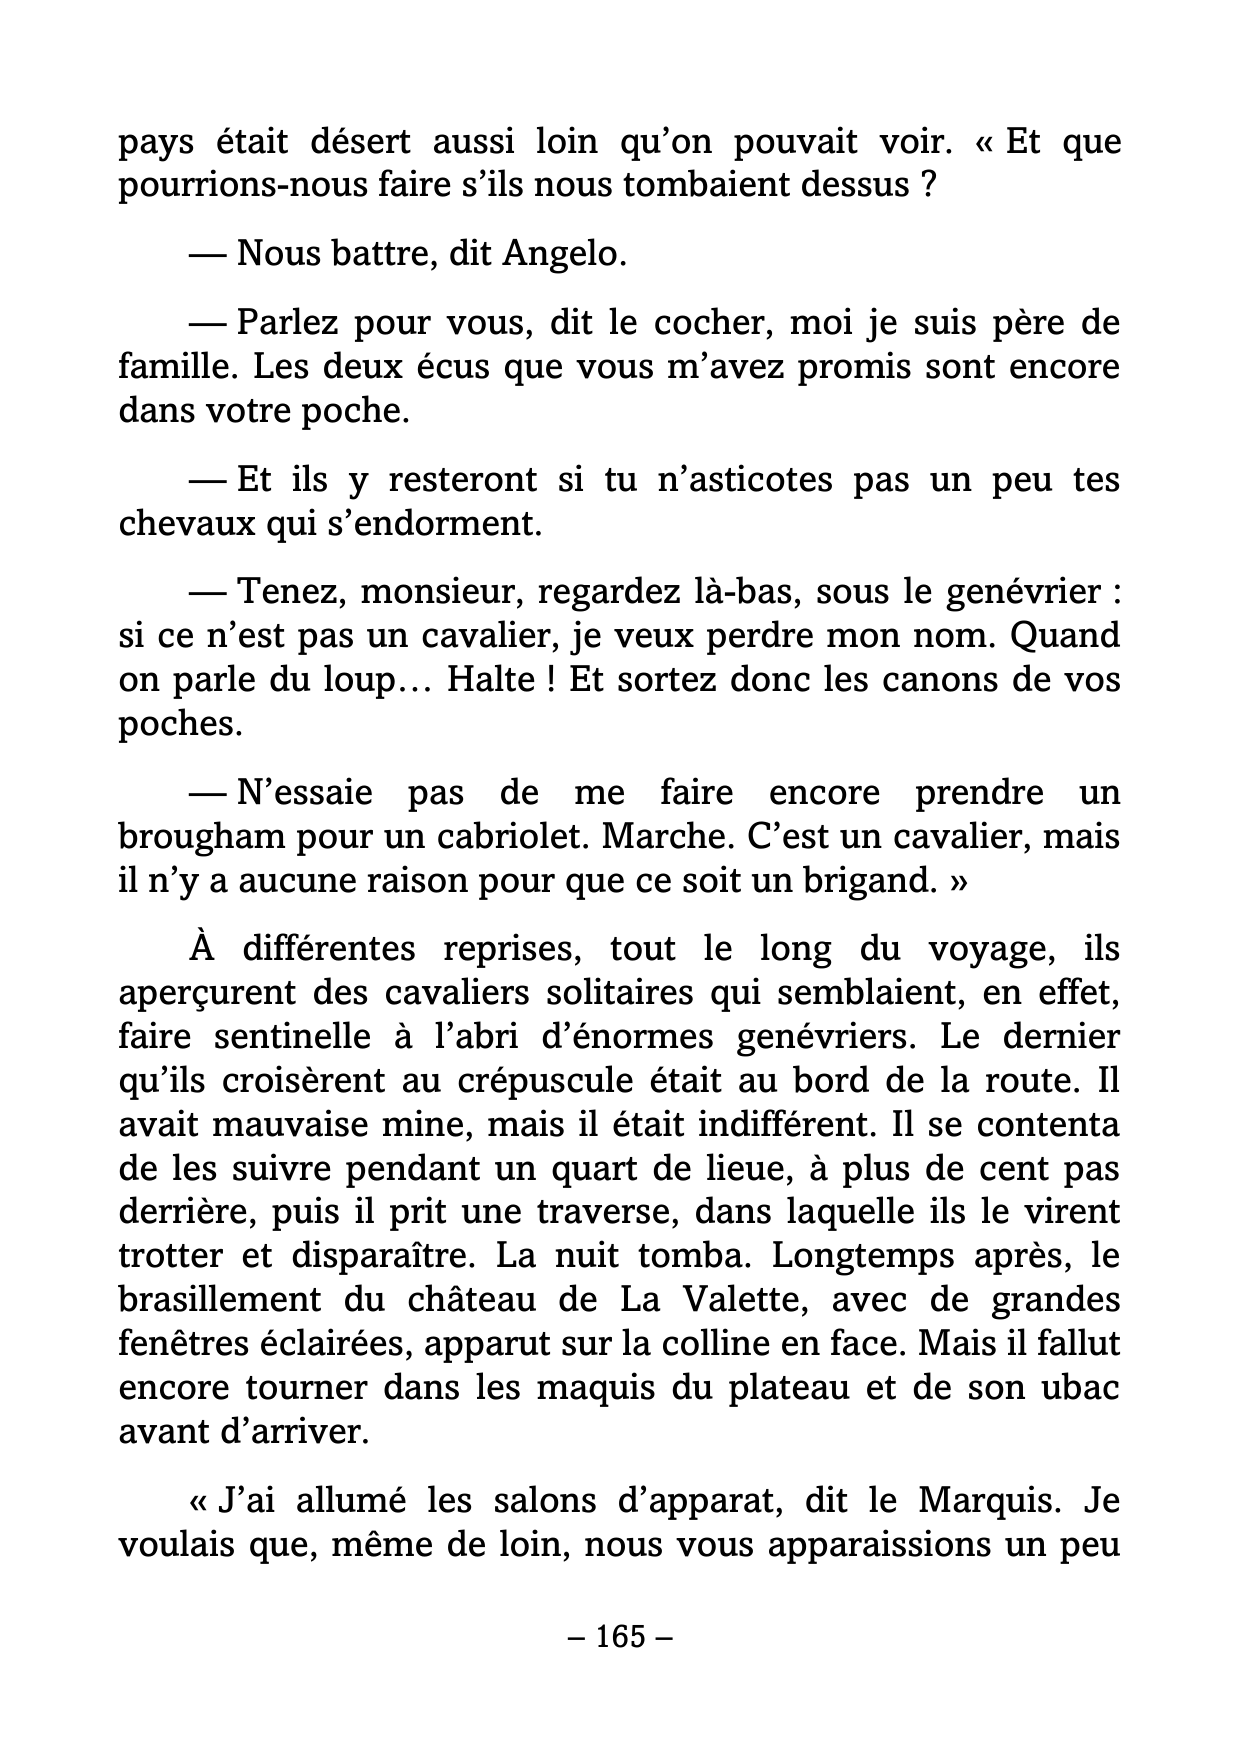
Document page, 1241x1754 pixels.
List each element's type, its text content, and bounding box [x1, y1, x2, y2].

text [118, 118, 1122, 206]
text À différentes reprises, tout le long du voyage, ils aperçurent des cavaliers solitaires qui semblaient, en effet, faire sentinelle à l’abri d’énormes genévriers. Le dernier qu’ils croisèrent au crépuscule était au bord de la route. Il avait mauvaise mine, mais il était indifférent. Il se contenta de les suivre pendant un quart de lieue, à plus de cent pas derrière, puis il prit une traverse, dans laquelle ils le virent trotter et disparaître. La nuit tomba. Longtemps après, le brasillement du château de La Valette, avec de grandes fenêtres éclairées, apparut sur la colline en face. Mais il fallut encore tourner dans les maquis du plateau et de son ubac avant d’arriver. [118, 926, 1122, 1452]
text — Nous battre, dit Angelo. [118, 231, 1122, 275]
text — N’essaie pas de me faire encore prendre un brougham pour un cabriolet. Marche. C’est un cavalier, mais il n’y a aucune raison pour que ce soit un brigand. » [118, 769, 1122, 901]
text — Tenez, monsieur, regardez là-bas, sous le genévrier : si ce n’est pas un cavalier, je veux perdre mon nom. Quand on parle du loup… Halte ! Et sortez donc les canons de vos poches. [118, 569, 1122, 744]
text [118, 1477, 1122, 1565]
text — Parlez pour vous, dit le cocher, moi je suis père de famille. Les deux écus que vous m’avez promis sont encore dans votre poche. [118, 300, 1122, 431]
text — Et ils y resteront si tu n’asticotes pas un peu tes chevaux qui s’endorment. [118, 456, 1122, 544]
